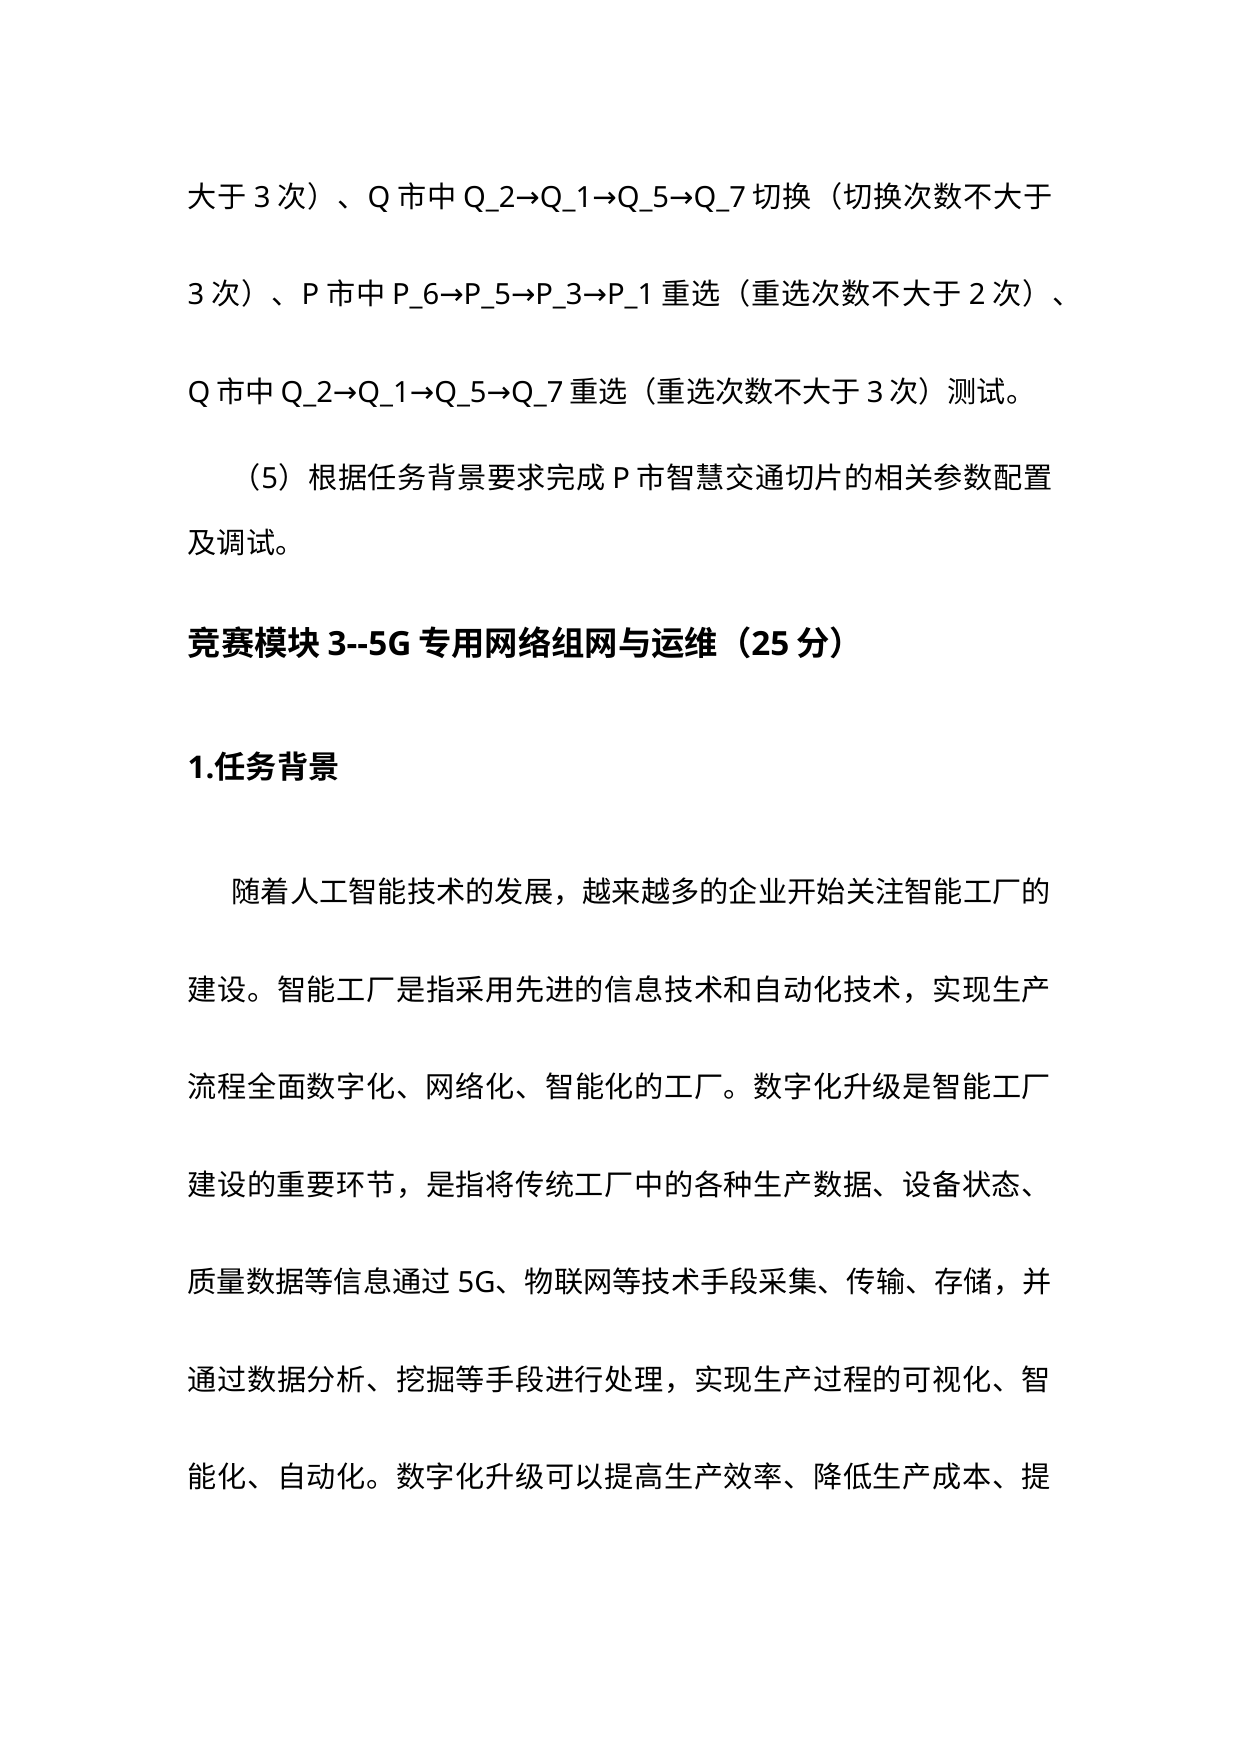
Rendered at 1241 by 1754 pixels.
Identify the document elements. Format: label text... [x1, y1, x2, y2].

subtitle 竞赛模块3--5G专用网络组网与运维（25分） [187, 608, 1053, 673]
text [187, 162, 1053, 422]
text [187, 857, 1053, 1507]
subtitle 1.任务背景 [187, 732, 1053, 797]
text （5）根据任务背景要求完成P市智慧交通切片的相关参数配置及调试。 [187, 443, 1053, 573]
